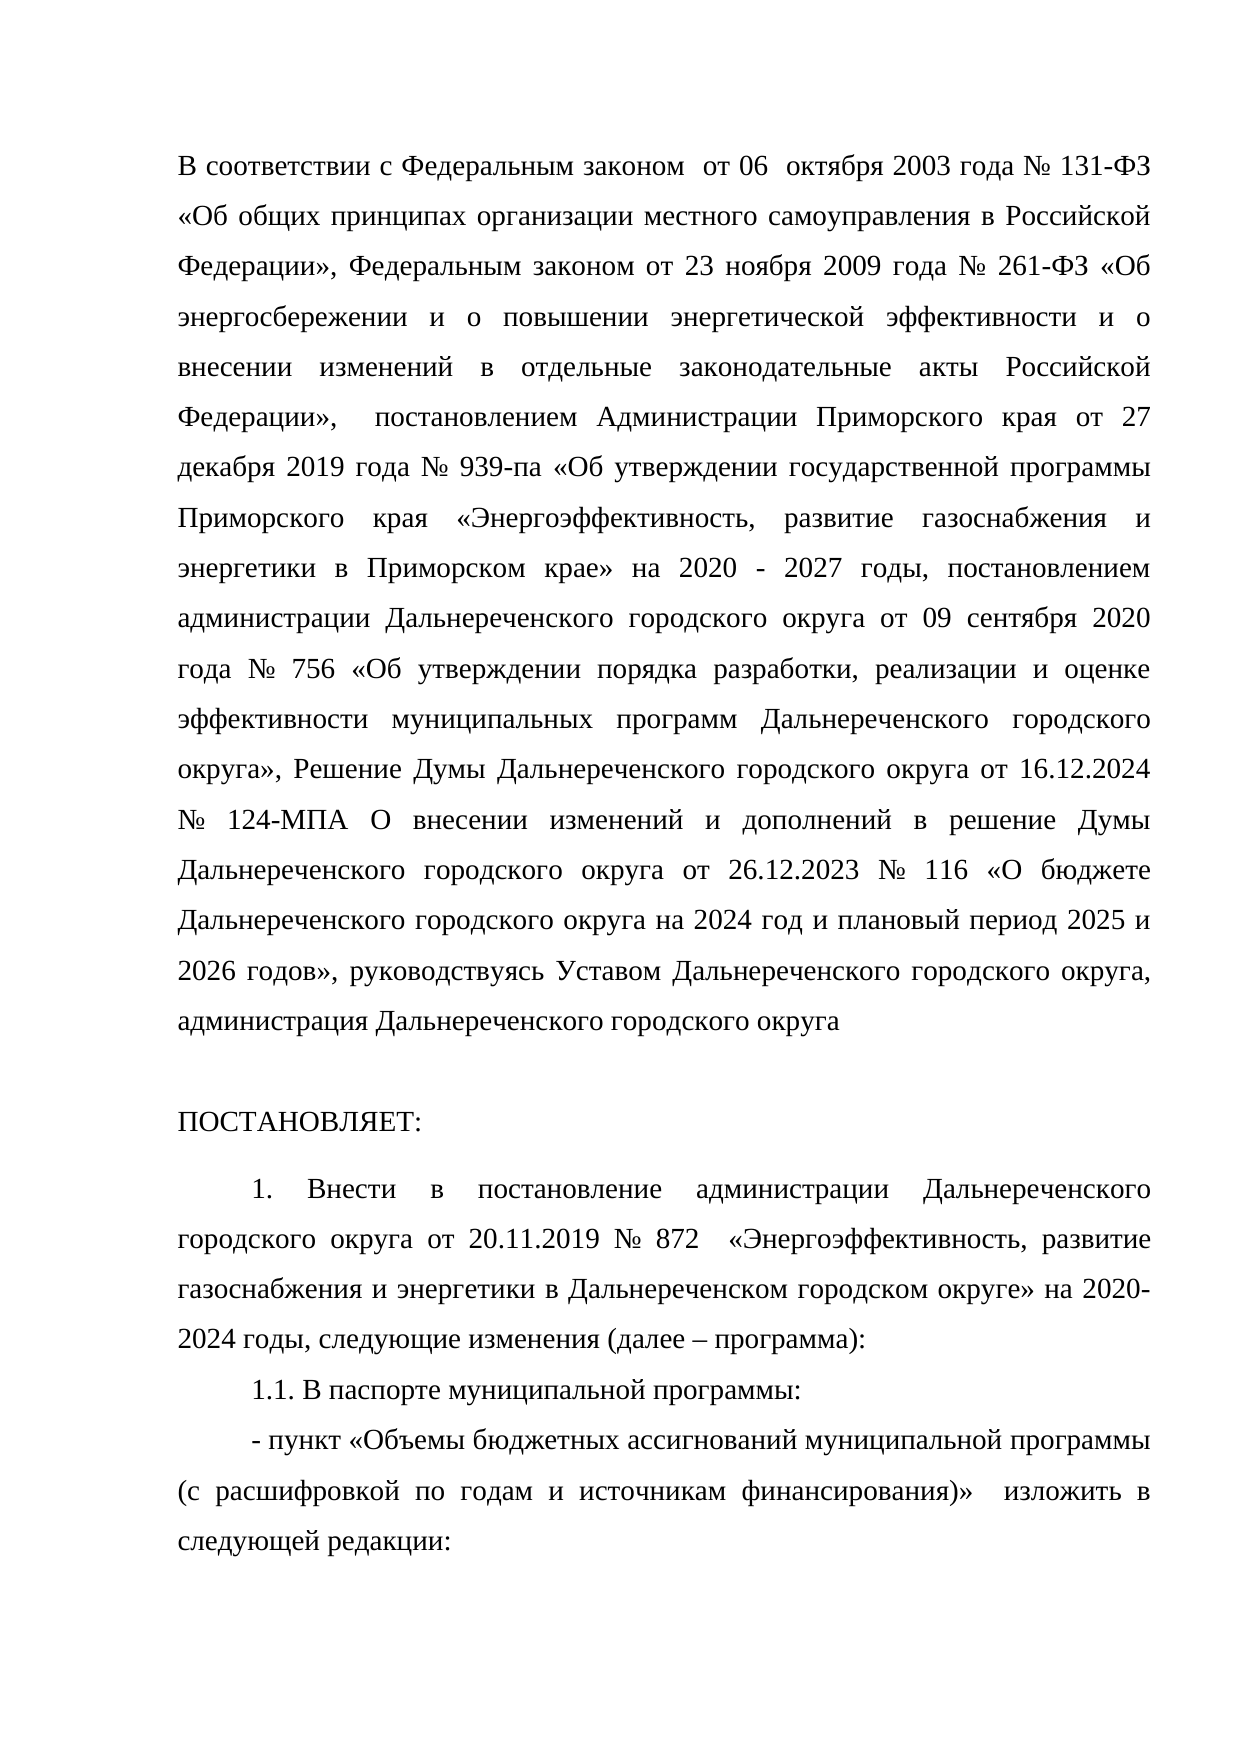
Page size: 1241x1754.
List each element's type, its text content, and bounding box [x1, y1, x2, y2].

text 1.1. В паспорте муниципальной программы: [177, 1372, 1152, 1406]
text - пункт «Объемы бюджетных ассигнований муниципальной программы (с расшифровкой по годам и источникам финансирования)» изложить в следующей редакции: [177, 1422, 1152, 1556]
text 1. Внести в постановление администрации Дальнереченского городского округа от 20.11.2019 № 872 «Энергоэффективность, развитие газоснабжения и энергетики в Дальнереченском городском округе» на 2020-2024 годы, следующие изменения (далее – программа): [177, 1171, 1152, 1355]
text ПОСТАНОВЛЯЕТ: [177, 1104, 1152, 1137]
subtitle В соответствии с Федеральным законом от 06 октября 2003 года № 131-ФЗ «Об общих принципах организации местного самоуправления в Российской Федерации», Федеральным законом от 23 ноября 2009 года № 261-ФЗ «Об энергосбережении и о повышении энергетической эффективности и о внесении изменений в отдельные законодательные акты Российской Федерации», постановлением Администрации Приморского края от 27 декабря 2019 года № 939-па «Об утверждении государственной программы Приморского края «Энергоэффективность, развитие газоснабжения и энергетики в Приморском крае» на 2020 - 2027 годы, постановлением администрации Дальнереченского городского округа от 09 сентября 2020 года № 756 «Об утверждении порядка разработки, реализации и оценке эффективности муниципальных программ Дальнереченского городского округа», Решение Думы Дальнереченского городского округа от 16.12.2024 № 124-МПА О внесении изменений и дополнений в решение Думы Дальнереченского городского округа от 26.12.2023 № 116 «О бюджете Дальнереченского городского округа на 2024 год и плановый период 2025 и 2026 годов», руководствуясь Уставом Дальнереченского городского округа, администрация Дальнереченского городского округа [177, 148, 1152, 1037]
